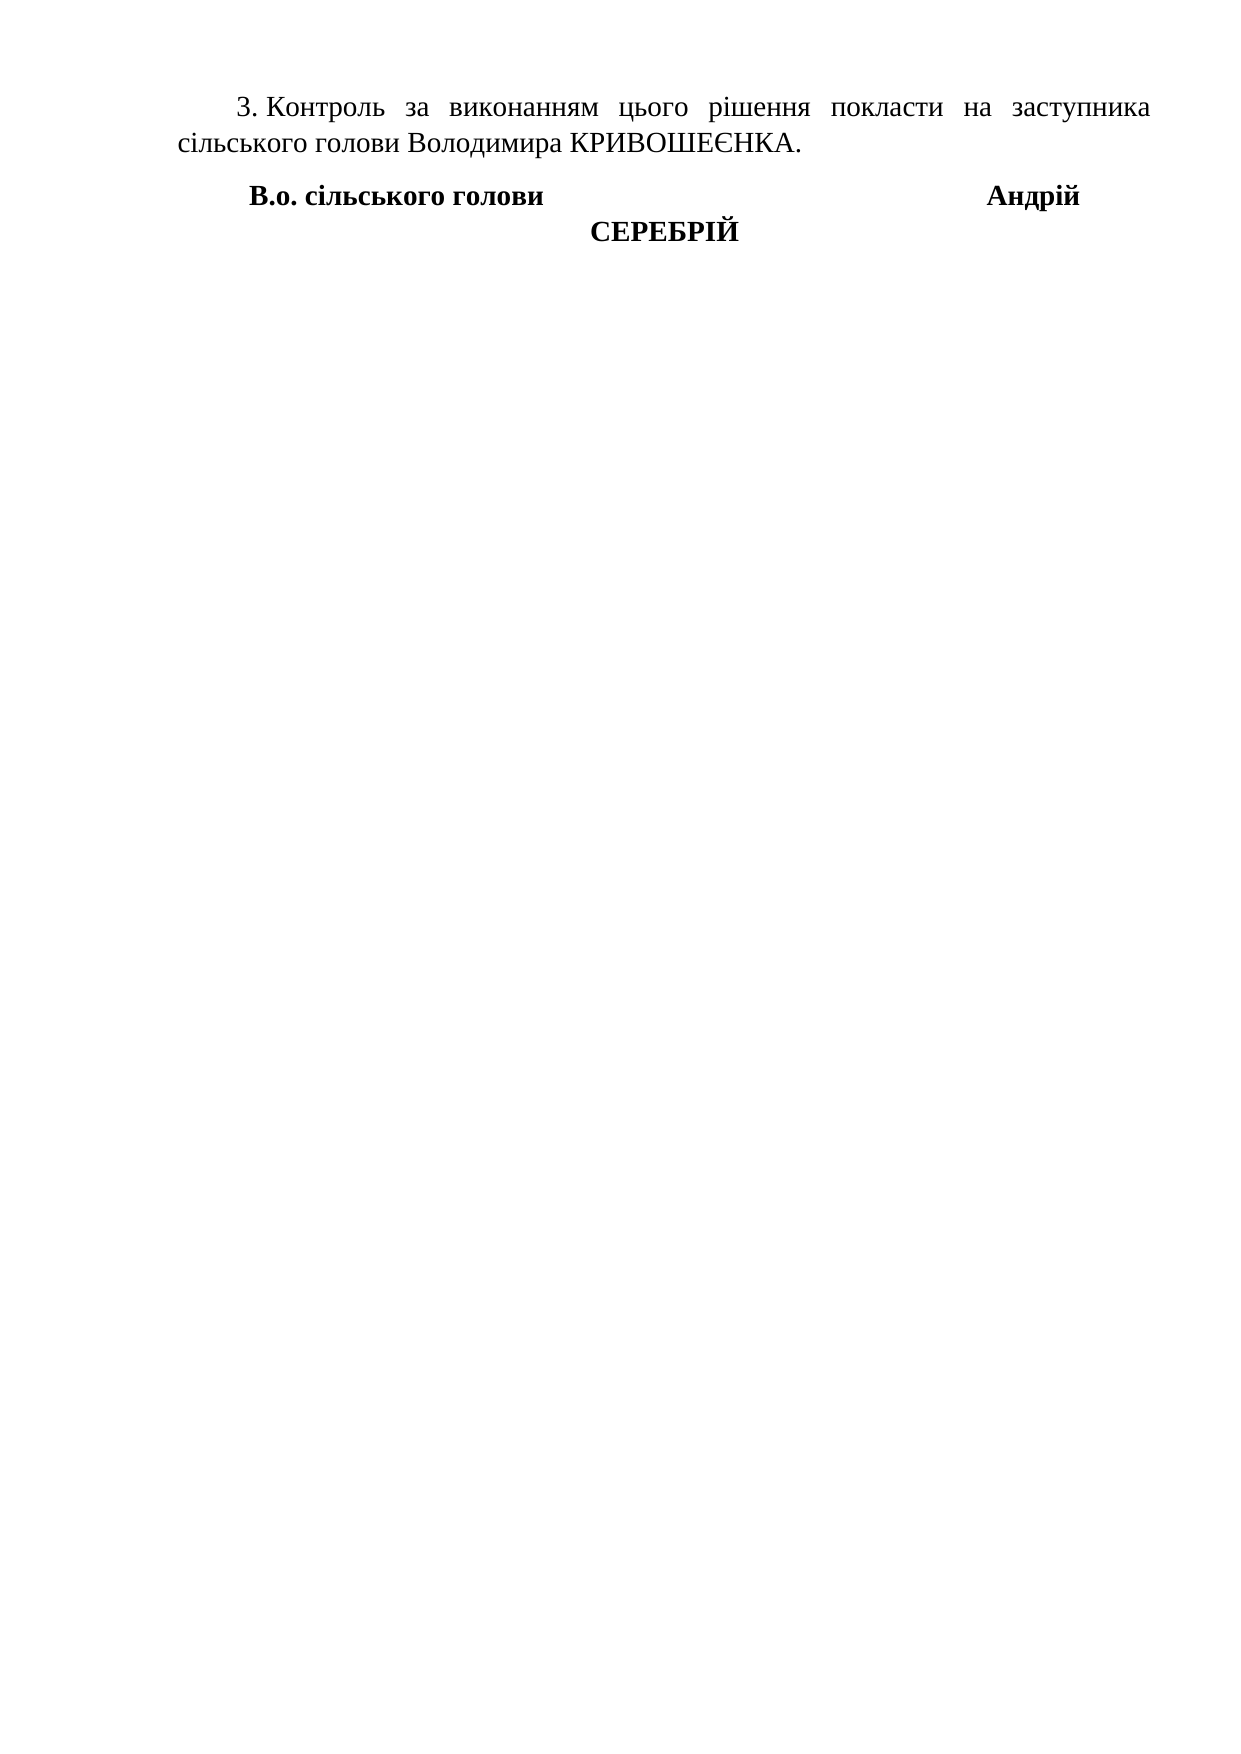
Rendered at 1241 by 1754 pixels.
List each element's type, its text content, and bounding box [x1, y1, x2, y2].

text В.о. сільського голови Андрій СЕРЕБРІЙ [177, 178, 1152, 247]
list Контроль за виконанням цього рішення покласти на заступника сільського голови Володимира КРИВОШЕЄНКА. [177, 89, 1152, 158]
